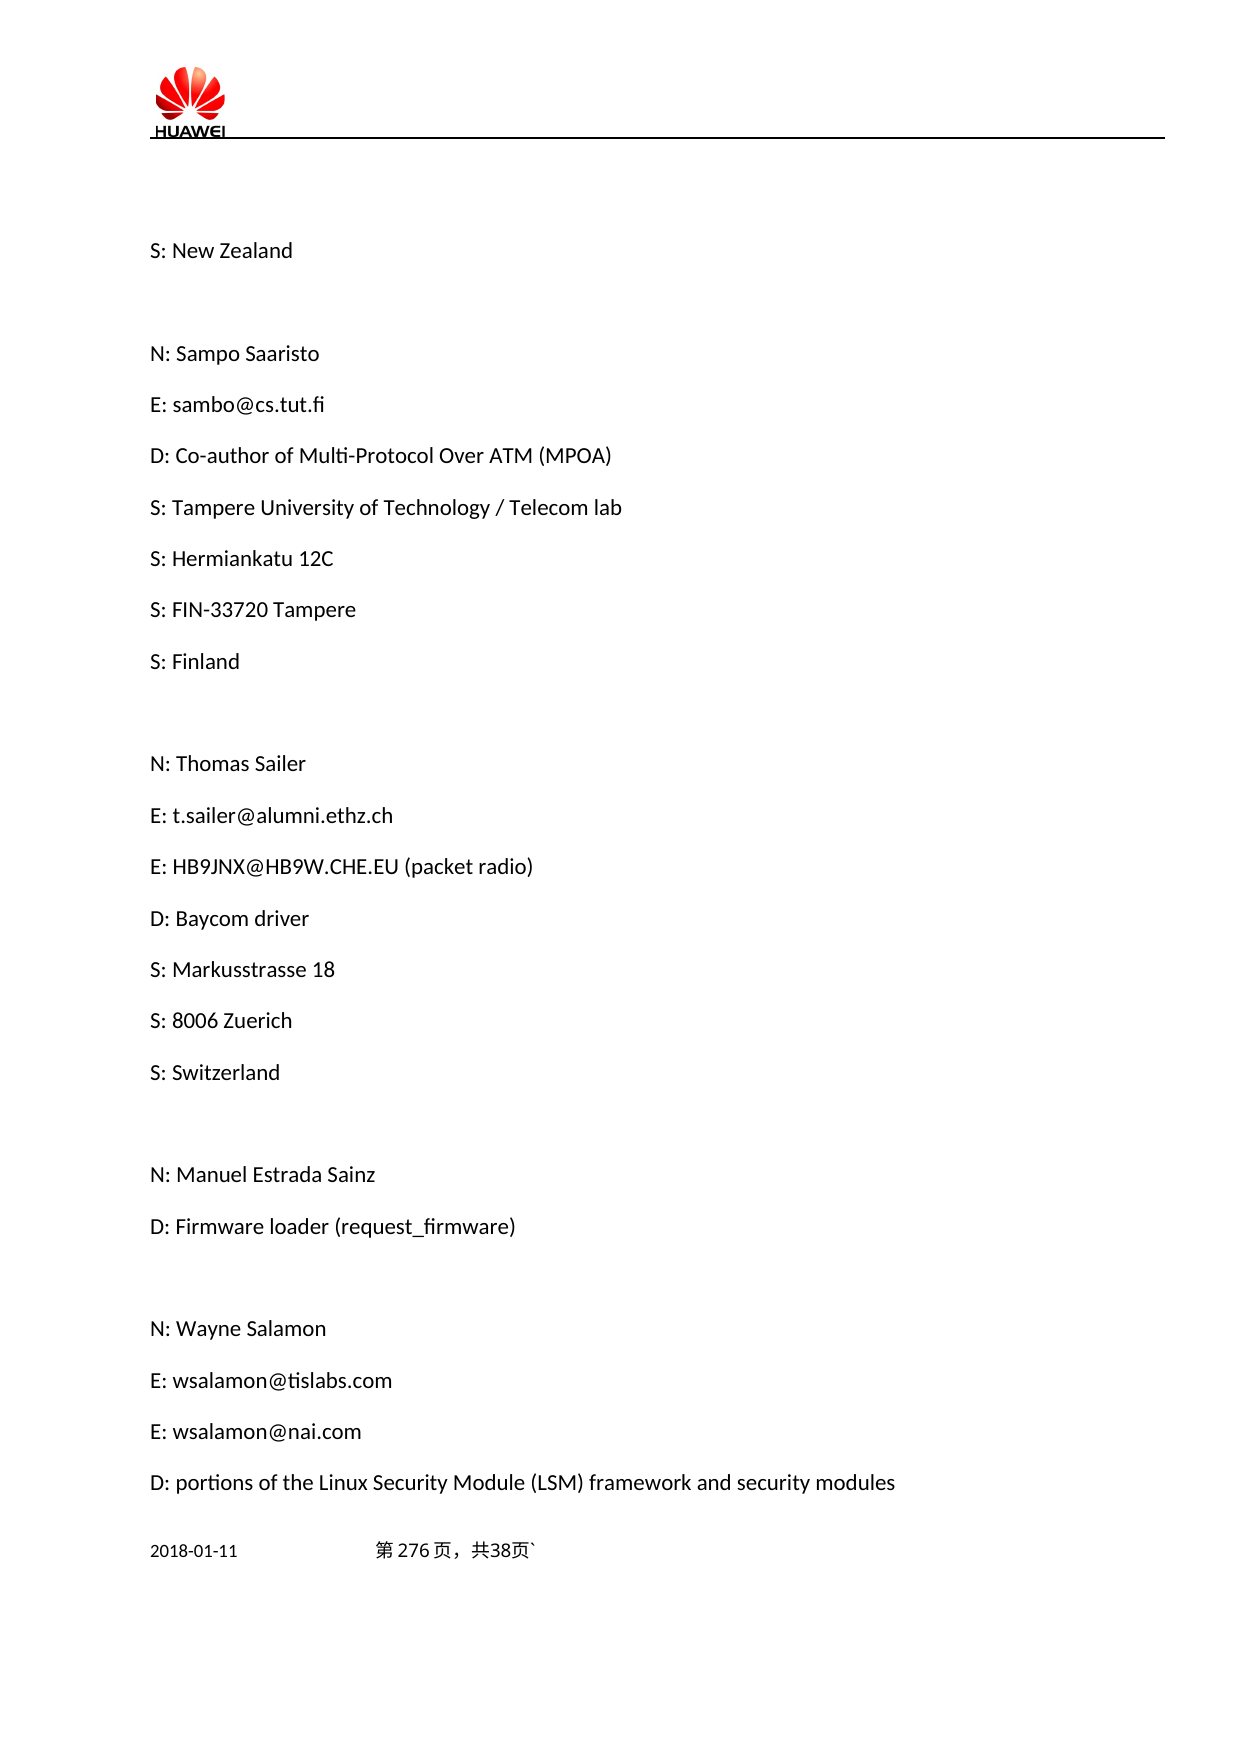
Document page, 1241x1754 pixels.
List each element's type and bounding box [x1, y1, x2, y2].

picture [156, 67, 225, 137]
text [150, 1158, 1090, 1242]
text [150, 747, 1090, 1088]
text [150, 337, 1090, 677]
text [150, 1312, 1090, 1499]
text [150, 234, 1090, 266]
